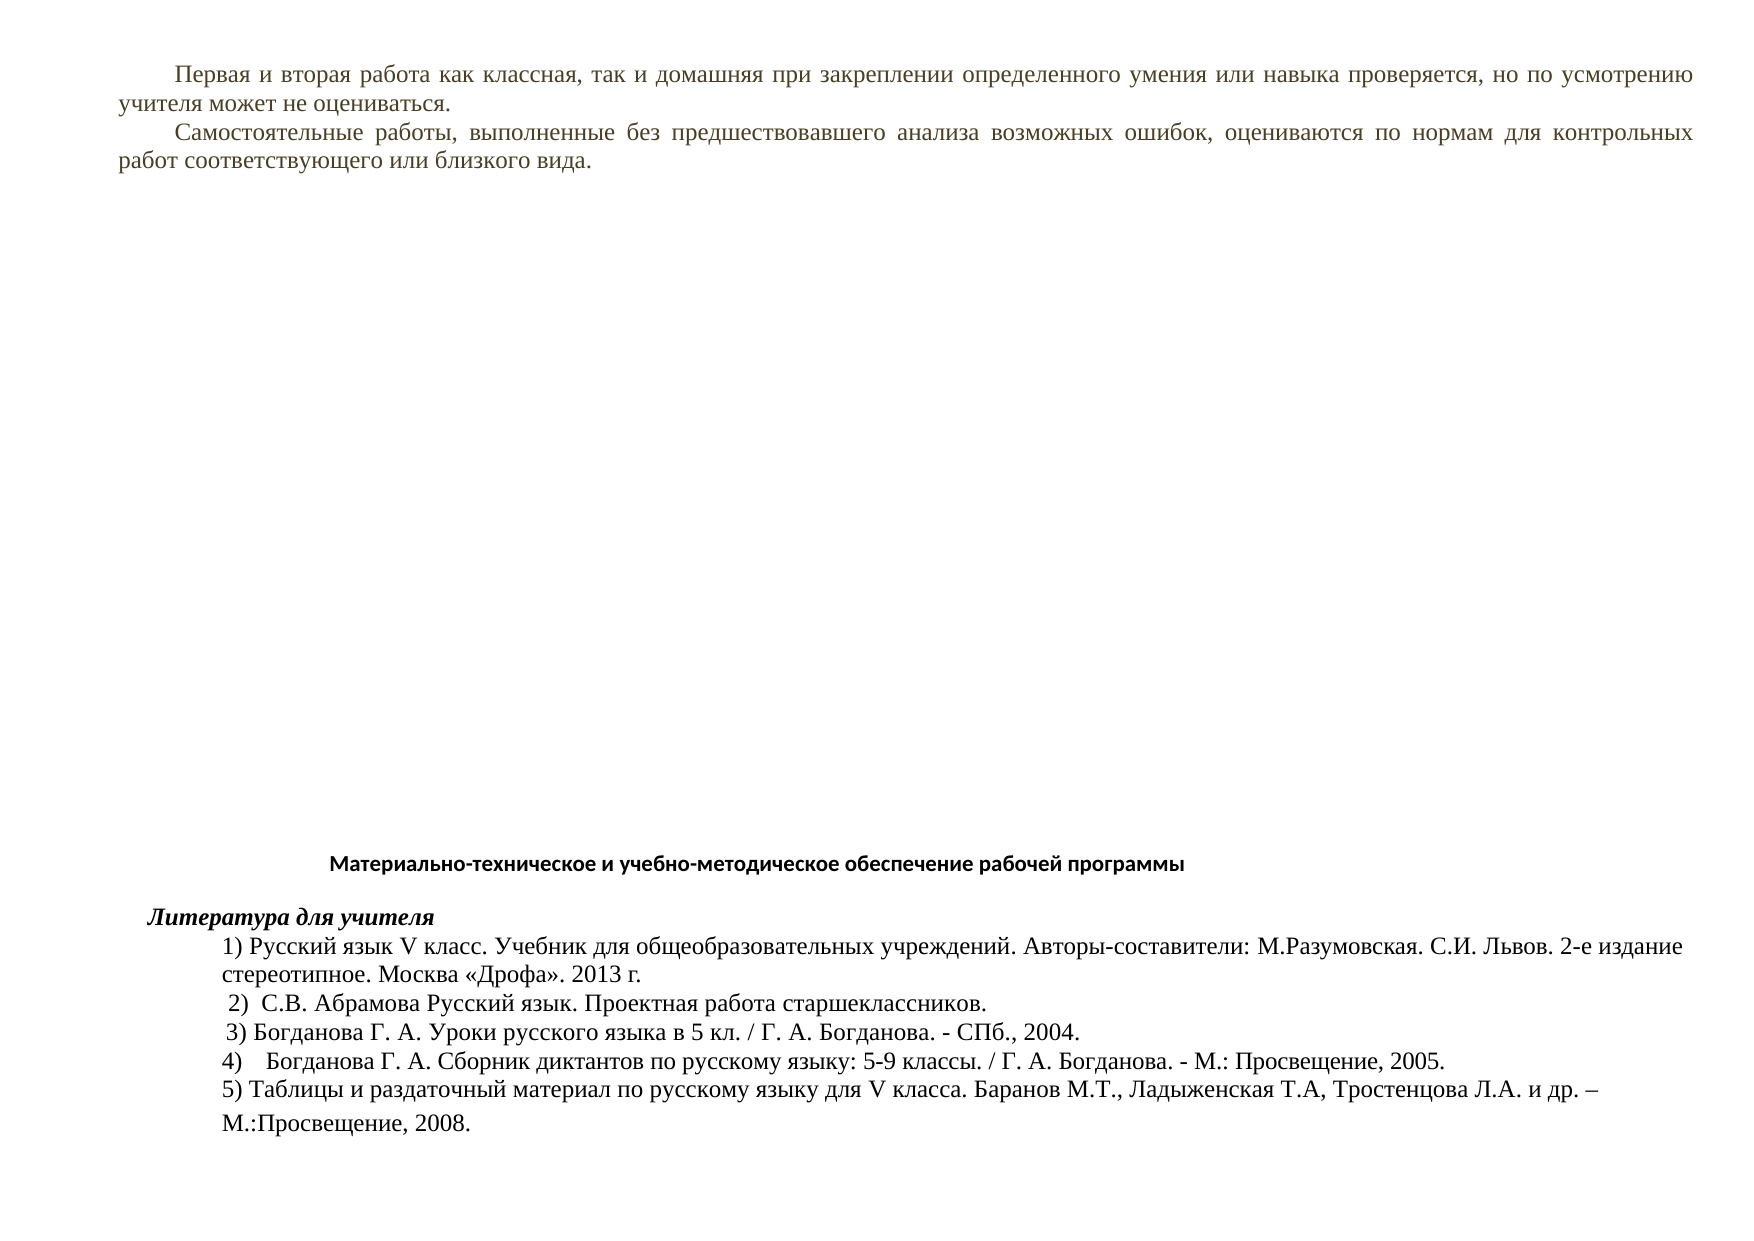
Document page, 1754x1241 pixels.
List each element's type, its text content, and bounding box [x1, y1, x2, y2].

text Материально-техническое и учебно-методическое обеспечение рабочей программы [118, 849, 1695, 877]
text Первая и вторая работа как классная, так и домашняя при закреплении определенного умения или навыка проверяется, но по усмотрению учителя может не оцениваться. [118, 59, 1695, 117]
text 2) С.В. Абрамова Русский язык. Проектная работа старшеклассников. [222, 988, 1695, 1017]
text 3) Богданова Г. А. Уроки русского языка в 5 кл. / Г. А. Богданова. - СПб., 2004. [118, 1017, 1695, 1046]
list Богданова Г. А. Сборник диктантов по русскому языку: 5-9 классы. / Г. А. Богданова. - М.: Просвещение, 2005. [222, 1046, 1695, 1074]
text 5) Таблицы и раздаточный материал по русскому языку для V класса. Баранов М.Т., Ладыженская Т.А, Тростенцова Л.А. и др. – М.:Просвещение, 2008. [222, 1074, 1695, 1136]
text Самостоятельные работы, выполненные без предшествовавшего анализа возможных ошибок, оцениваются по нормам для контрольных работ соответствующего или близкого вида. [118, 117, 1695, 174]
text 1) Русский язык V класс. Учебник для общеобразовательных учреждений. Авторы-составители: М.Разумовская. С.И. Львов. 2-е издание стереотипное. Москва «Дрофа». 2013 г. [222, 931, 1695, 988]
text Литература для учителя [148, 902, 1695, 931]
